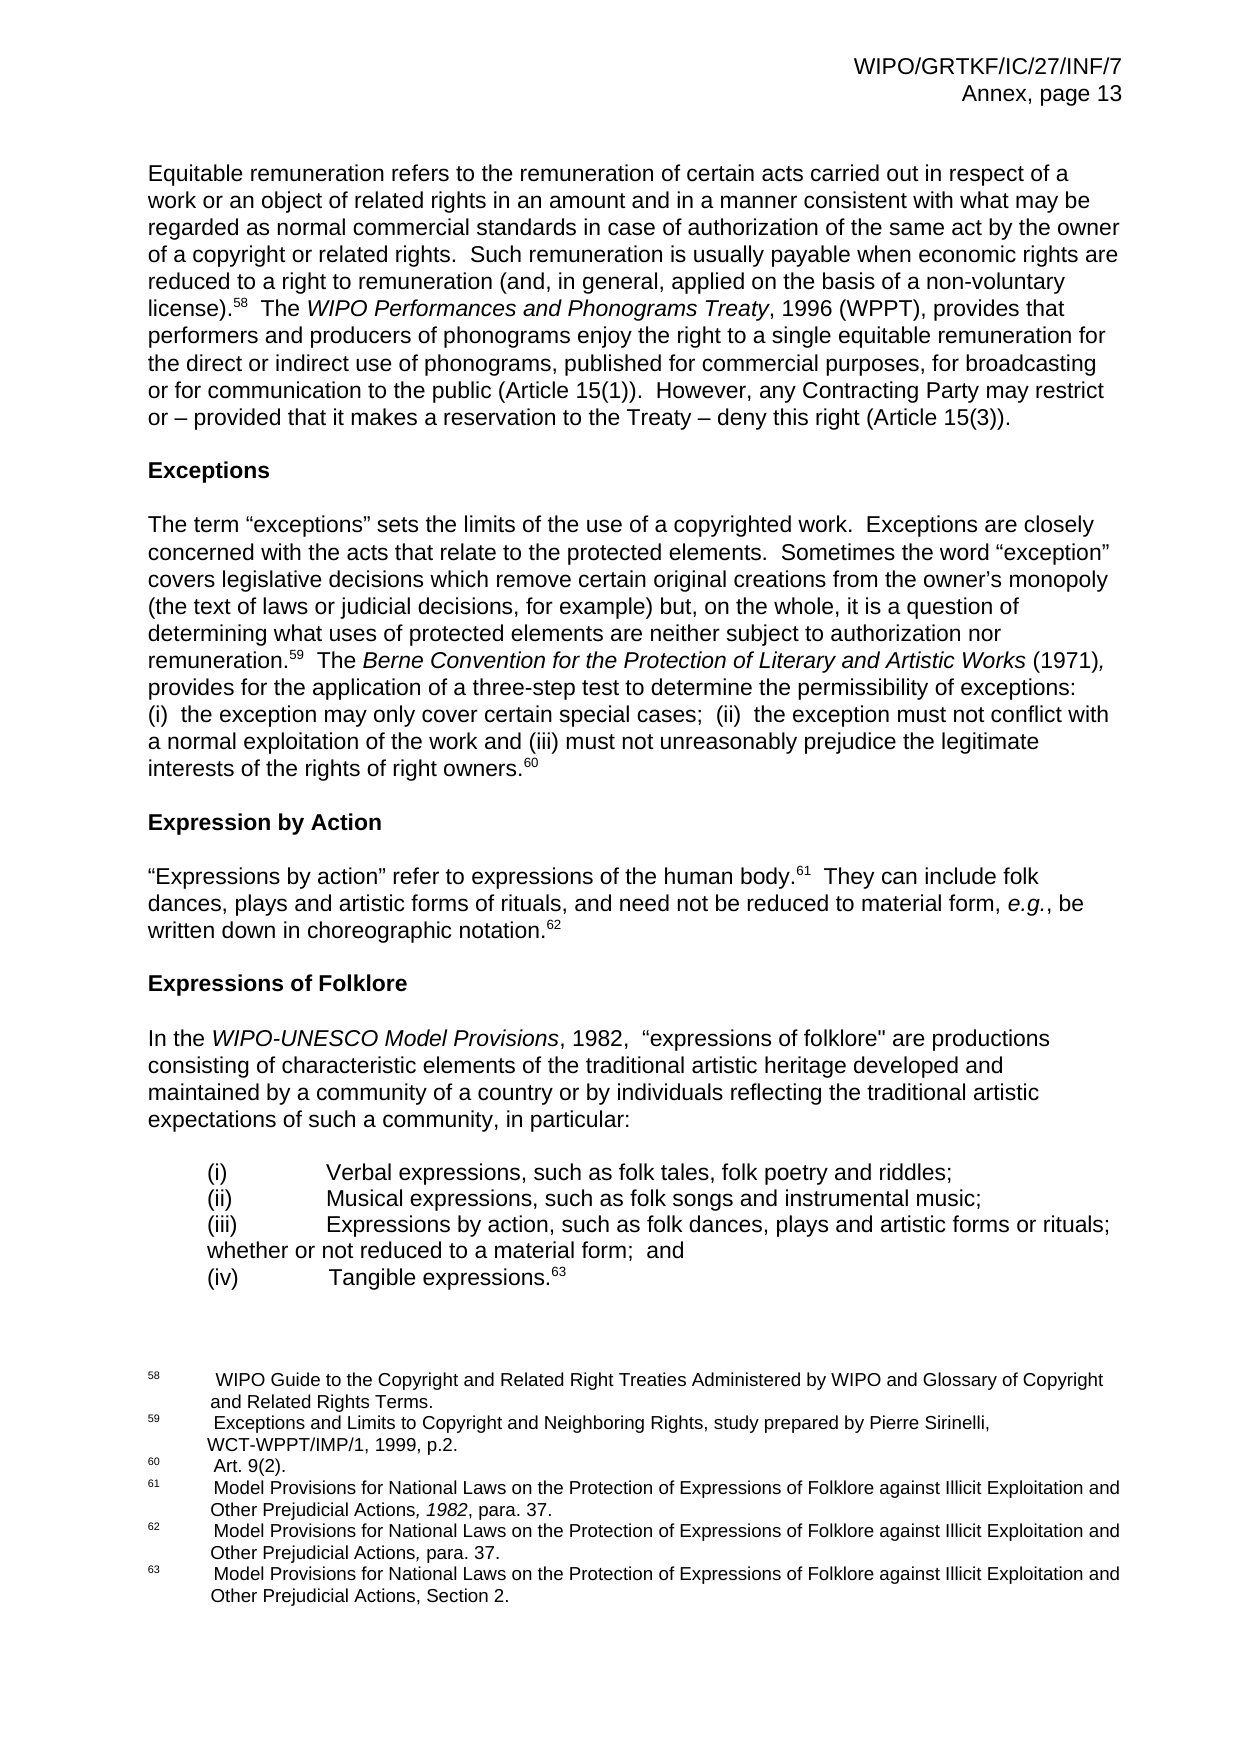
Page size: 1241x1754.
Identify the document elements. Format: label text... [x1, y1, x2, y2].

list Musical expressions, such as folk songs and instrumental music; [207, 1185, 1122, 1211]
text Expression by Action [148, 808, 1122, 835]
text Equitable remuneration refers to the remuneration of certain acts carried out in respect of a work or an object of related rights in an amount and in a manner consistent with what may be regarded as normal commercial standards in case of authorization of the same act by the owner of a copyright or related rights. Such remuneration is usually payable when economic rights are reduced to a right to remuneration (and, in general, applied on the basis of a non-voluntary license). The WIPO Performances and Phonograms Treaty, 1996 (WPPT), provides that performers and producers of phonograms enjoy the right to a single equitable remuneration for the direct or indirect use of phonograms, published for commercial purposes, for broadcasting or for communication to the public (Article 15(1)). However, any Contracting Party may restrict or – provided that it makes a reservation to the Treaty – deny this right (Article 15(3)). [148, 159, 1122, 430]
text Exceptions [148, 456, 1122, 483]
text In the WIPO-UNESCO Model Provisions, 1982, “expressions of folklore" are productions consisting of characteristic elements of the traditional artistic heritage developed and maintained by a community of a country or by individuals reflecting the traditional artistic expectations of such a community, in particular: [148, 1024, 1122, 1132]
text “Expressions by action” refer to expressions of the human body. They can include folk dances, plays and artistic forms of rituals, and need not be reduced to material form, e.g., be written down in choreographic notation. [148, 862, 1122, 943]
text The term “exceptions” sets the limits of the use of a copyrighted work. Exceptions are closely concerned with the acts that relate to the protected elements. Sometimes the word “exception” covers legislative decisions which remove certain original creations from the owner’s monopoly (the text of laws or judicial decisions, for example) but, on the whole, it is a question of determining what uses of protected elements are neither subject to authorization nor remuneration. The Berne Convention for the Protection of Literary and Artistic Works (1971), provides for the application of a three-step test to determine the permissibility of exceptions: (i) the exception may only cover certain special cases; (ii) the exception must not conflict with a normal exploitation of the work and (iii) must not unreasonably prejudice the legitimate interests of the rights of right owners. [148, 511, 1122, 781]
text Expressions of Folklore [148, 969, 1122, 997]
list Tangible expressions. [207, 1264, 1122, 1290]
list Verbal expressions, such as folk tales, folk poetry and riddles; [207, 1158, 1122, 1185]
list Expressions by action, such as folk dances, plays and artistic forms or rituals; whether or not reduced to a material form; and [207, 1211, 1122, 1264]
